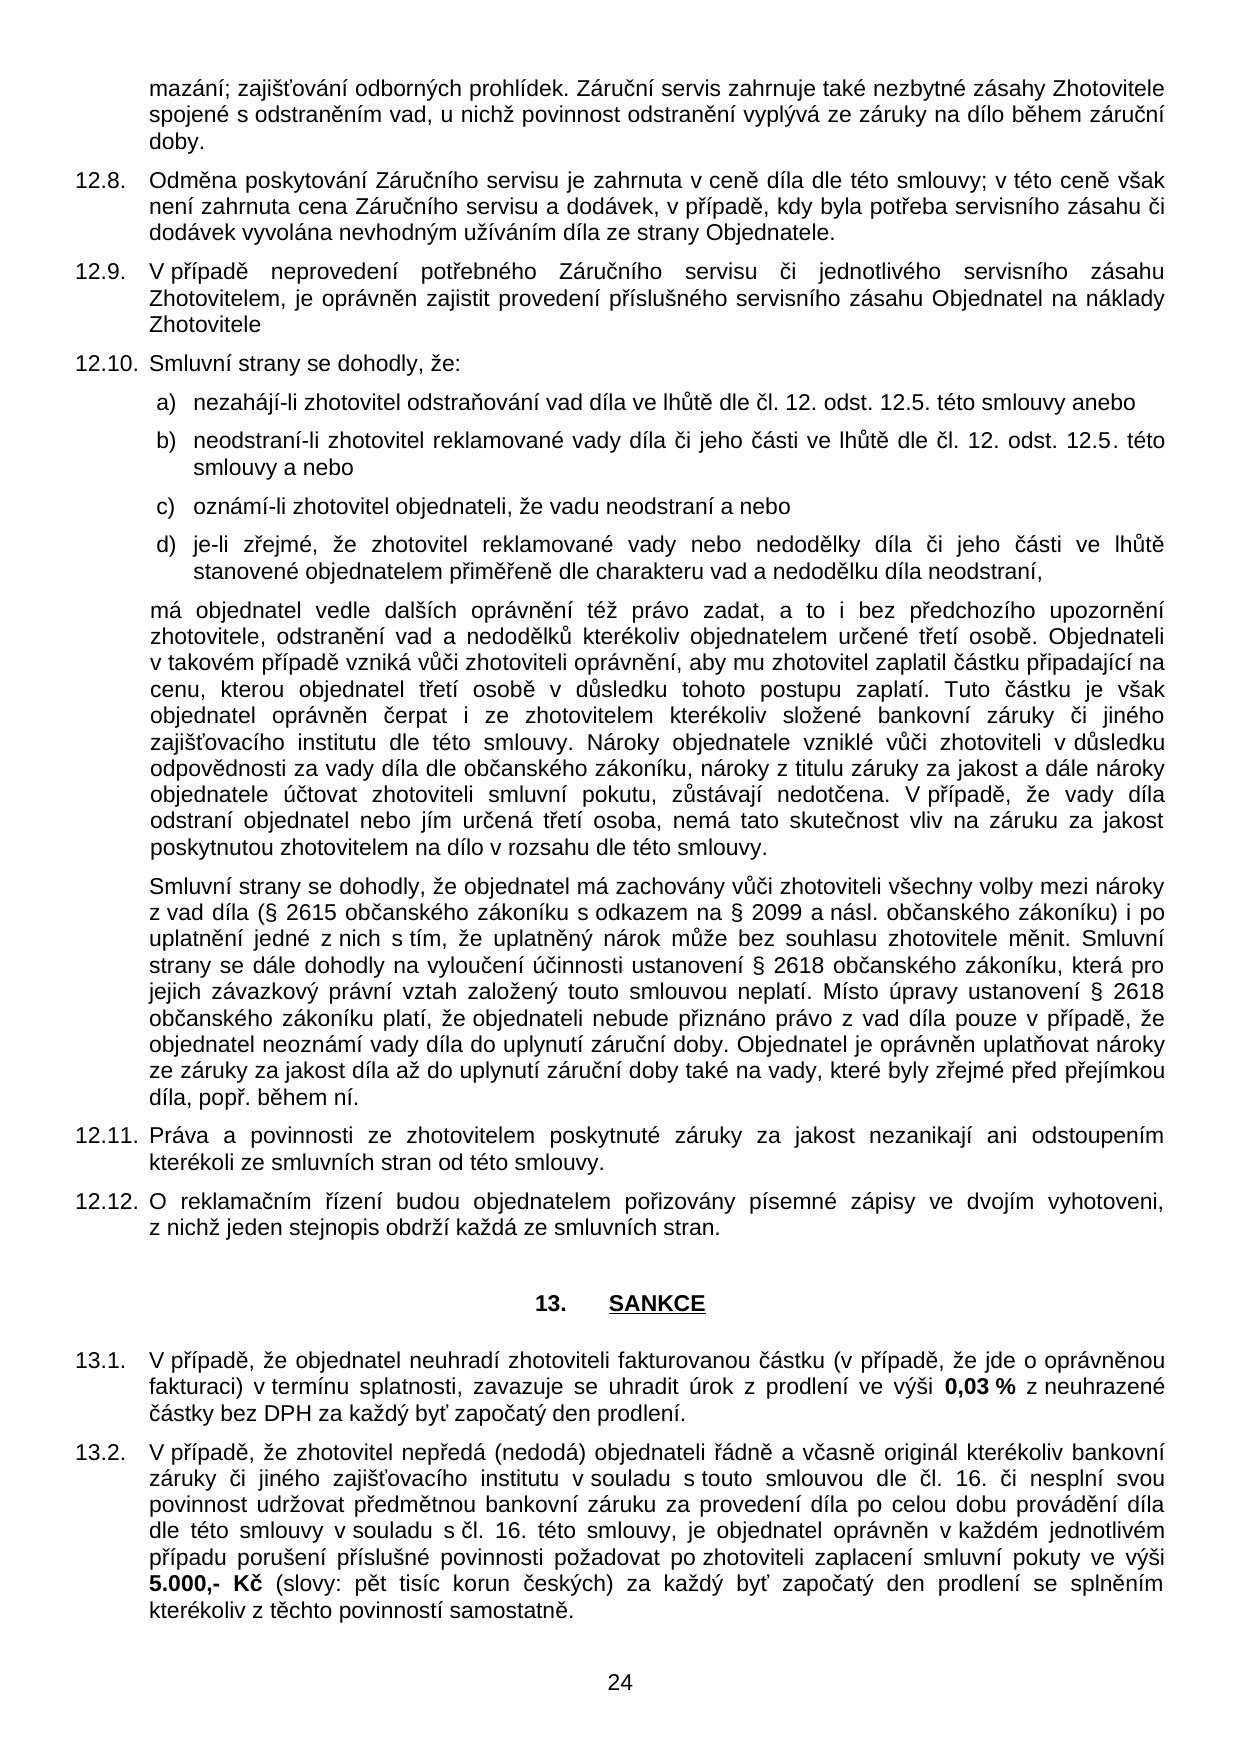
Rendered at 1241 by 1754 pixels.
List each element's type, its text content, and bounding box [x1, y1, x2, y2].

list Práva a povinnosti ze zhotovitelem poskytnuté záruky za jakost nezanikají ani odstoupením kterékoli ze smluvních stran od této smlouvy. [75, 1122, 1165, 1175]
list nezahájí-li zhotovitel odstraňování vad díla ve lhůtě dle čl. 12. odst. 12.5. této smlouvy anebo [156, 388, 1165, 415]
list má objednatel vedle dalších oprávnění též právo zadat, a to i bez předchozího upozornění zhotovitele, odstranění vad a nedodělků kterékoliv objednatelem určené třetí osobě. Objednateli v takovém případě vzniká vůči zhotoviteli oprávnění, aby mu zhotovitel zaplatil částku připadající na cenu, kterou objednatel třetí osobě v důsledku tohoto postupu zaplatí. Tuto částku je však objednatel oprávněn čerpat i ze zhotovitelem kterékoliv složené bankovní záruky či jiného zajišťovacího institutu dle této smlouvy. Nároky objednatele vzniklé vůči zhotoviteli v důsledku odpovědnosti za vady díla dle občanského zákoníku, nároky z titulu záruky za jakost a dále nároky objednatele účtovat zhotoviteli smluvní pokutu, zůstávají nedotčena. V případě, že vady díla odstraní objednatel nebo jím určená třetí osoba, nemá tato skutečnost vliv na záruku za jakost poskytnutou zhotovitelem na dílo v rozsahu dle této smlouvy. [150, 597, 1165, 860]
list V případě neprovedení potřebného Záručního servisu či jednotlivého servisního zásahu Zhotovitelem, je oprávněn zajistit provedení příslušného servisního zásahu Objednatel na náklady Zhotovitele [75, 258, 1165, 337]
list Odměna poskytování Záručního servisu je zahrnuta v ceně díla dle této smlouvy; v této ceně však není zahrnuta cena Záručního servisu a dodávek, v případě, kdy byla potřeba servisního zásahu či dodávek vyvolána nevhodným užíváním díla ze strany Objednatele. [75, 167, 1165, 246]
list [75, 75, 1165, 154]
list O reklamačním řízení budou objednatelem pořizovány písemné zápisy ve dvojím vyhotoveni, z nichž jeden stejnopis obdrží každá ze smluvních stran. [75, 1188, 1165, 1240]
list je-li zřejmé, že zhotovitel reklamované vady nebo nedodělky díla či jeho části ve lhůtě stanovené objednatelem přiměřeně dle charakteru vad a nedodělku díla neodstraní, [156, 531, 1165, 584]
subtitle Sankce [75, 1290, 1165, 1317]
text Smluvní strany se dohodly, že objednatel má zachovány vůči zhotoviteli všechny volby mezi nároky z vad díla (§ 2615 občanského zákoníku s odkazem na § 2099 a násl. občanského zákoníku) i po uplatnění jedné z nich s tím, že uplatněný nárok může bez souhlasu zhotovitele měnit. Smluvní strany se dále dohodly na vyloučení účinnosti ustanovení § 2618 občanského zákoníku, která pro jejich závazkový právní vztah založený touto smlouvou neplatí. Místo úpravy ustanovení § 2618 občanského zákoníku platí, že objednateli nebude přiznáno právo z vad díla pouze v případě, že objednatel neoznámí vady díla do uplynutí záruční doby. Objednatel je oprávněn uplatňovat nároky ze záruky za jakost díla až do uplynutí záruční doby také na vady, které byly zřejmé před přejímkou díla, popř. během ní. [149, 873, 1165, 1110]
list V případě, že objednatel neuhradí zhotoviteli fakturovanou částku (v případě, že jde o oprávněnou fakturaci) v termínu splatnosti, zavazuje se uhradit úrok z prodlení ve výši 0,03 % z neuhrazené částky bez DPH za každý byť započatý den prodlení. [75, 1347, 1165, 1426]
list neodstraní-li zhotovitel reklamované vady díla či jeho části ve lhůtě dle čl. 12. odst. 12.5. této smlouvy a nebo [156, 427, 1165, 480]
list V případě, že zhotovitel nepředá (nedodá) objednateli řádně a včasně originál kterékoliv bankovní záruky či jiného zajišťovacího institutu v souladu s touto smlouvou dle čl. 16. či nesplní svou povinnost udržovat předmětnou bankovní záruku za provedení díla po celou dobu provádění díla dle této smlouvy v souladu s čl. 16. této smlouvy, je objednatel oprávněn v každém jednotlivém případu porušení příslušné povinnosti požadovat po zhotoviteli zaplacení smluvní pokuty ve výši 5.000,- Kč (slovy: pět tisíc korun českých) za každý byť započatý den prodlení se splněním kterékoliv z těchto povinností samostatně. [75, 1438, 1165, 1623]
list Smluvní strany se dohodly, že: [75, 350, 1165, 376]
list oznámí-li zhotovitel objednateli, že vadu neodstraní a nebo [156, 493, 1165, 519]
